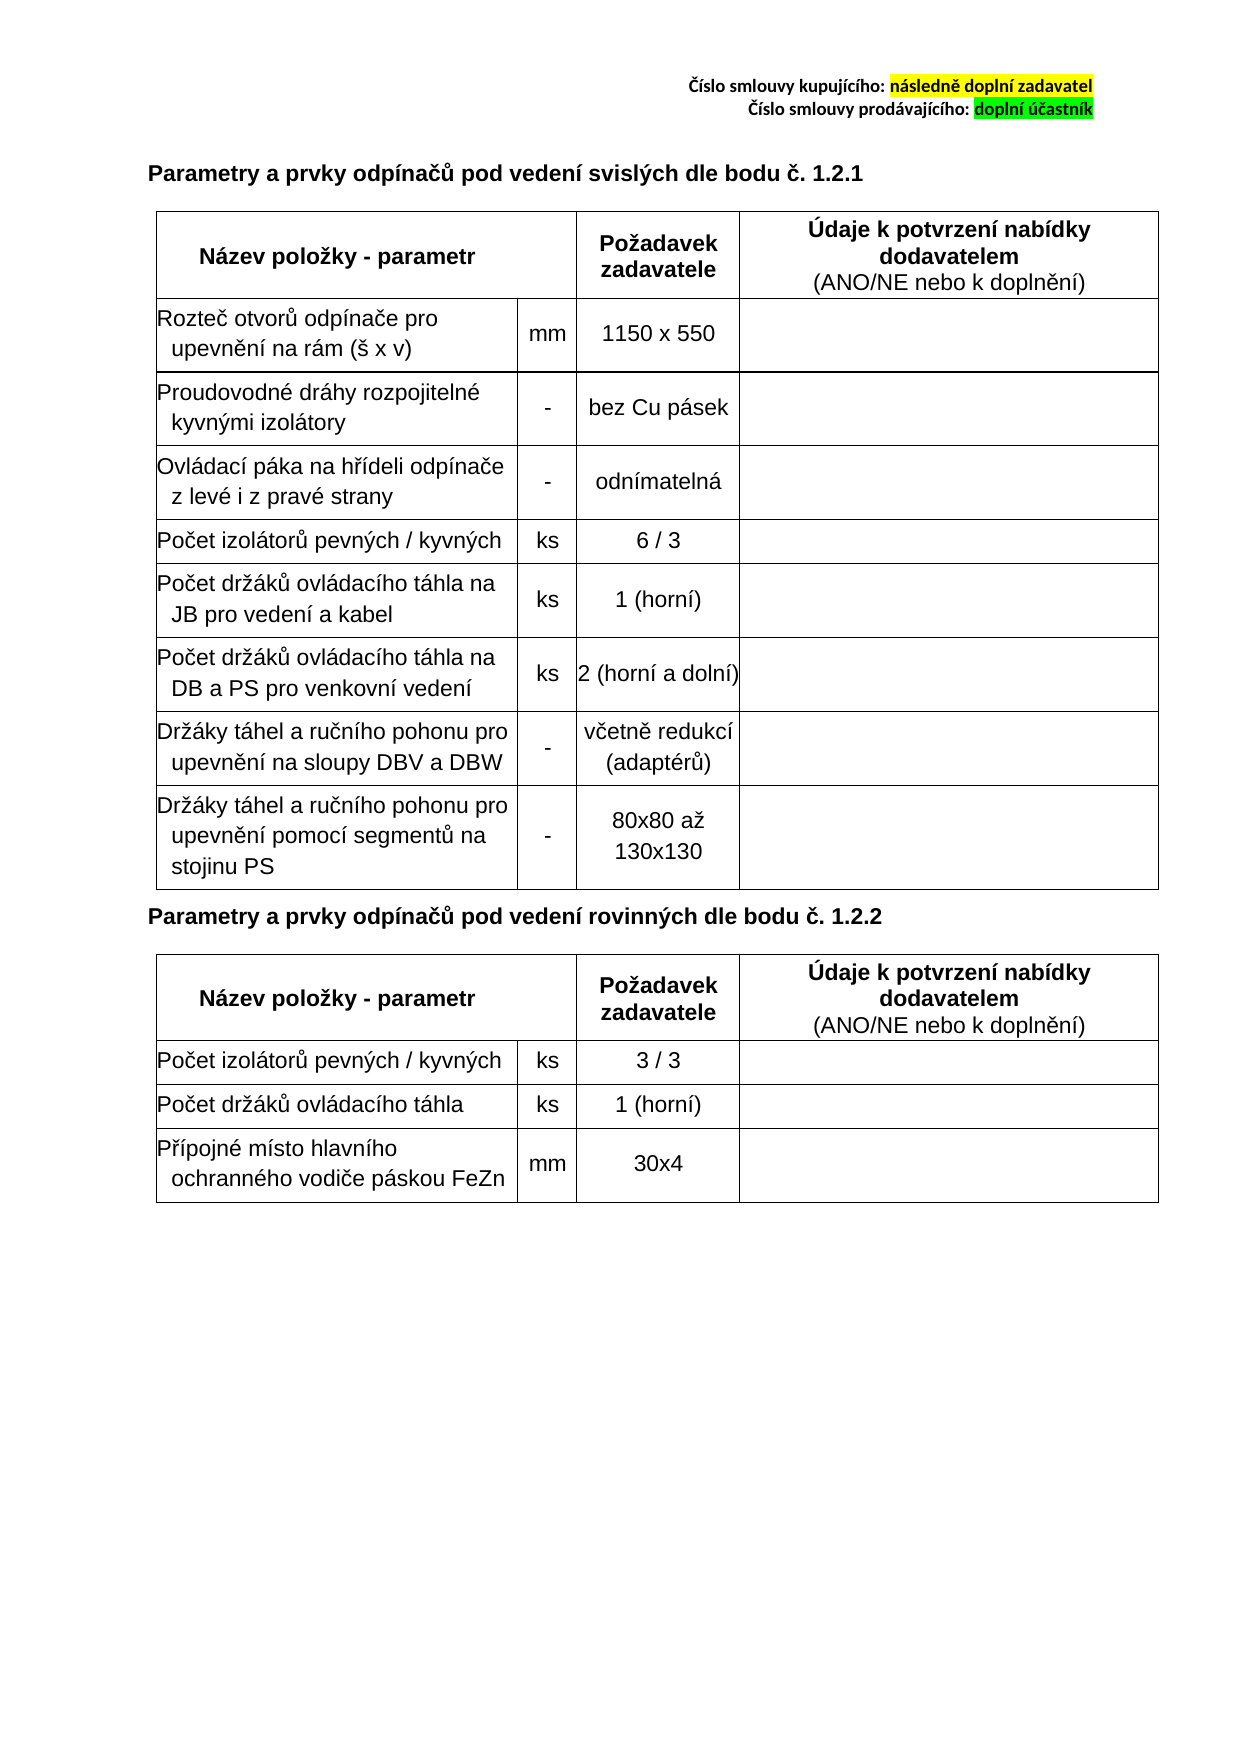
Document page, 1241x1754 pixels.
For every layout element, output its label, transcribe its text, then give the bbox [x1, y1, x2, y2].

table_cell Ovládací páka na hřídeli odpínače z levé i z pravé strany [157, 446, 517, 519]
table_cell mm [518, 1129, 576, 1202]
table_header [518, 955, 576, 1040]
table_cell - [518, 786, 576, 889]
table_cell [740, 520, 1158, 563]
table_cell ks [518, 520, 576, 563]
table_cell 1 (horní) [577, 564, 739, 637]
table_header Název položky - parametr [157, 212, 518, 297]
table_cell [740, 1129, 1158, 1202]
table_cell [740, 1085, 1158, 1128]
table_cell 1150 x 550 [577, 299, 739, 371]
table_cell mm [518, 299, 576, 371]
table_header Údaje k potvrzení nabídky dodavatelem (ANO/NE nebo k doplnění) [740, 955, 1158, 1040]
table_cell včetně redukcí (adaptérů) [577, 712, 739, 785]
text Parametry a prvky odpínačů pod vedení rovinných dle bodu č. 1.2.2 [148, 903, 1093, 929]
table_cell Přípojné místo hlavního ochranného vodiče páskou FeZn [157, 1129, 517, 1202]
table_cell Proudovodné dráhy rozpojitelné kyvnými izolátory [157, 373, 517, 445]
table_cell Počet držáků ovládacího táhla na JB pro vedení a kabel [157, 564, 517, 637]
table_header Požadavek zadavatele [577, 212, 739, 297]
table_cell [740, 1041, 1158, 1084]
table_cell Počet držáků ovládacího táhla [157, 1085, 517, 1128]
table_cell 1 (horní) [577, 1085, 739, 1128]
table_cell - [518, 446, 576, 519]
table_cell - [518, 373, 576, 445]
table_cell - [518, 712, 576, 785]
table_cell Držáky táhel a ručního pohonu pro upevnění pomocí segmentů na stojinu PS [157, 786, 517, 889]
table_header Název položky - parametr [157, 955, 518, 1040]
table_cell [740, 373, 1158, 445]
table_header [518, 212, 576, 297]
table_cell 80x80 až 130x130 [577, 786, 739, 889]
table_cell [740, 299, 1158, 371]
table_cell odnímatelná [577, 446, 739, 519]
table_cell [740, 564, 1158, 637]
table_header Požadavek zadavatele [577, 955, 739, 1040]
table_cell [740, 712, 1158, 785]
table_cell ks [518, 1085, 576, 1128]
table_cell bez Cu pásek [577, 373, 739, 445]
table_cell ks [518, 564, 576, 637]
table_header Údaje k potvrzení nabídky dodavatelem (ANO/NE nebo k doplnění) [740, 212, 1158, 297]
table_cell Držáky táhel a ručního pohonu pro upevnění na sloupy DBV a DBW [157, 712, 517, 785]
table_cell Počet držáků ovládacího táhla na DB a PS pro venkovní vedení [157, 638, 517, 711]
table_cell Rozteč otvorů odpínače pro upevnění na rám (š x v) [157, 299, 517, 371]
table_cell 30x4 [577, 1129, 739, 1202]
table_cell [740, 786, 1158, 889]
table_cell Počet izolátorů pevných / kyvných [157, 520, 517, 563]
table_cell [740, 638, 1158, 711]
table_cell Počet izolátorů pevných / kyvných [157, 1041, 517, 1084]
table_cell ks [518, 638, 576, 711]
text Parametry a prvky odpínačů pod vedení svislých dle bodu č. 1.2.1 [148, 160, 1093, 186]
table_cell [740, 446, 1158, 519]
table_cell 6 / 3 [577, 520, 739, 563]
table_cell 3 / 3 [577, 1041, 739, 1084]
table_cell 2 (horní a dolní) [577, 638, 739, 711]
table_cell ks [518, 1041, 576, 1084]
